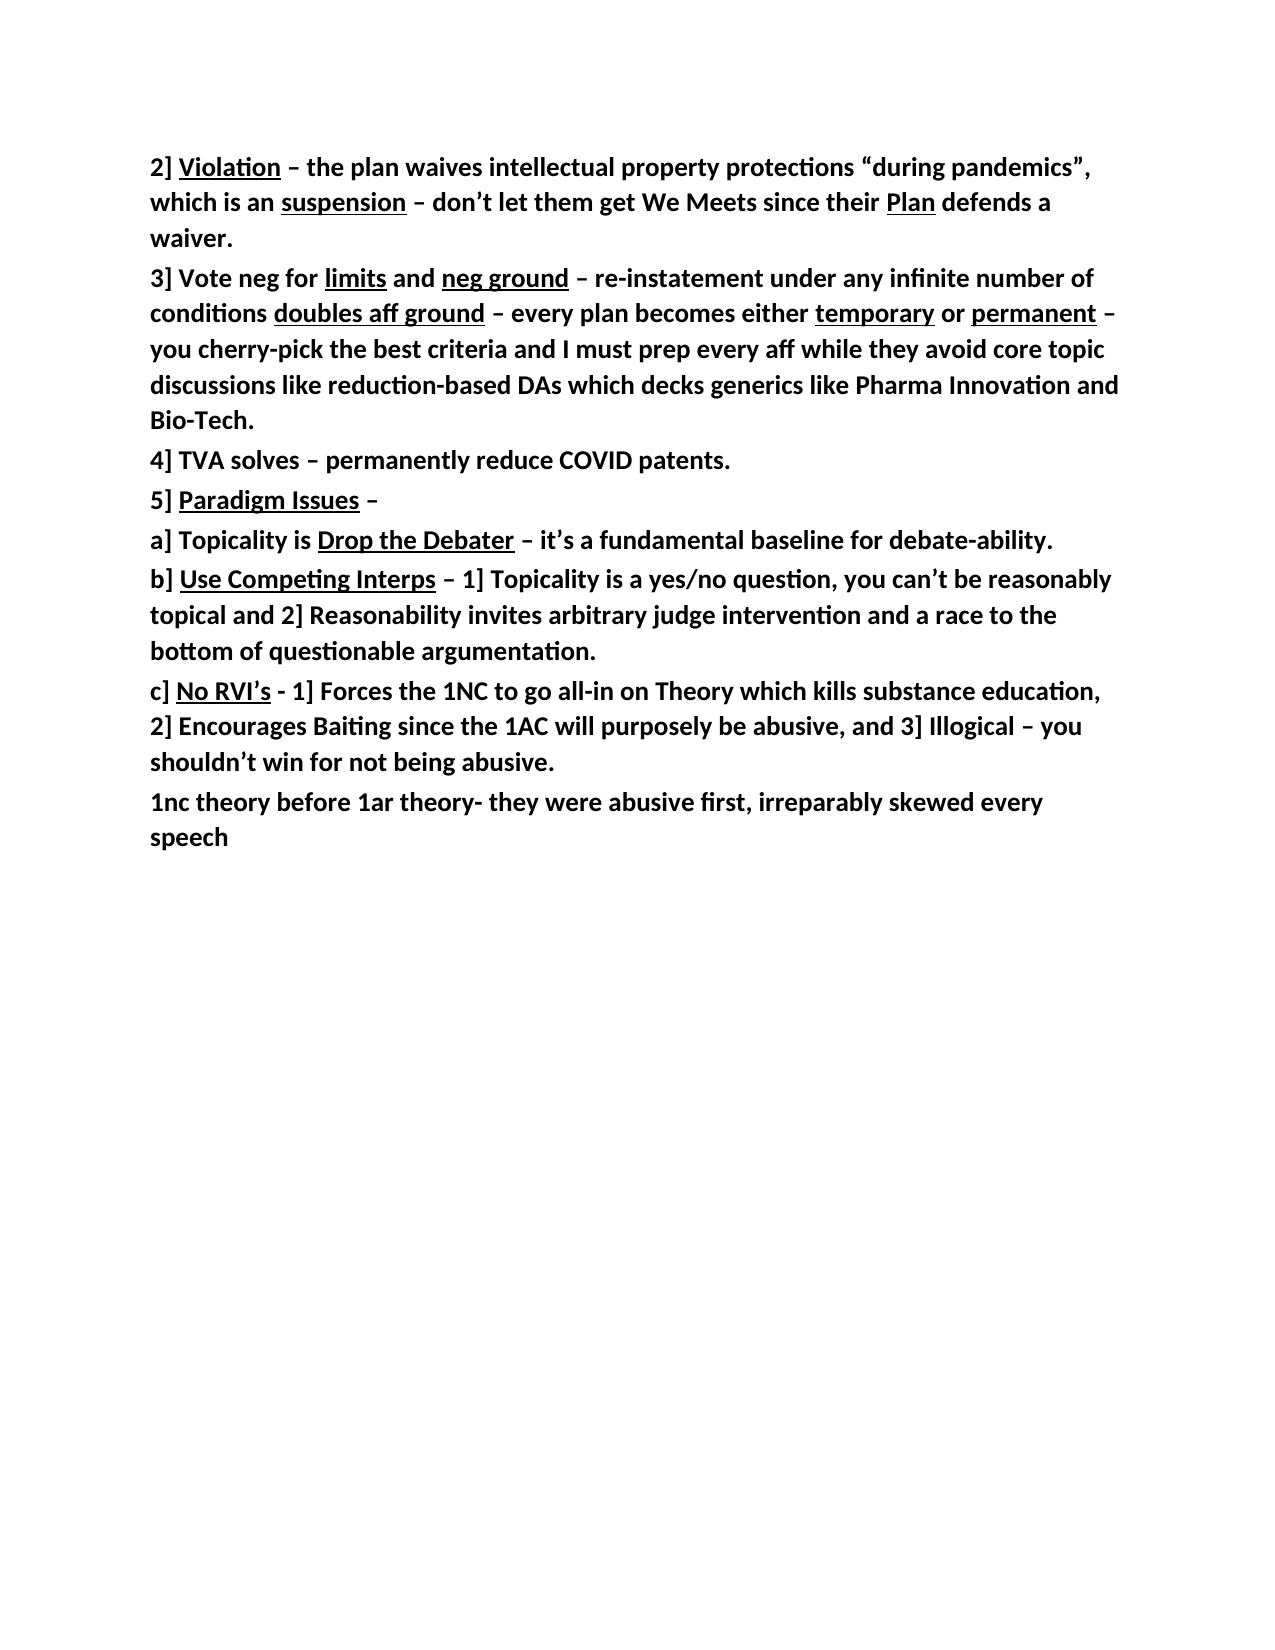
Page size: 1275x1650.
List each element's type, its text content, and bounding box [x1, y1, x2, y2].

subtitle 5] Paradigm Issues – [150, 483, 1125, 516]
subtitle 4] TVA solves – permanently reduce COVID patents. [150, 443, 1125, 476]
subtitle a] Topicality is Drop the Debater – it’s a fundamental baseline for debate-ability. [150, 523, 1125, 556]
subtitle b] Use Competing Interps – 1] Topicality is a yes/no question, you can’t be reasonably topical and 2] Reasonability invites arbitrary judge intervention and a race to the bottom of questionable argumentation. [150, 563, 1125, 667]
subtitle 2] Violation – the plan waives intellectual property protections “during pandemics”, which is an suspension – don’t let them get We Meets since their Plan defends a waiver. [150, 150, 1125, 254]
subtitle 3] Vote neg for limits and neg ground – re-instatement under any infinite number of conditions doubles aff ground – every plan becomes either temporary or permanent – you cherry-pick the best criteria and I must prep every aff while they avoid core topic discussions like reduction-based DAs which decks generics like Pharma Innovation and Bio-Tech. [150, 261, 1125, 437]
subtitle 1nc theory before 1ar theory- they were abusive first, irreparably skewed every speech [150, 785, 1125, 853]
subtitle c] No RVI’s - 1] Forces the 1NC to go all-in on Theory which kills substance education, 2] Encourages Baiting since the 1AC will purposely be abusive, and 3] Illogical – you shouldn’t win for not being abusive. [150, 674, 1125, 778]
